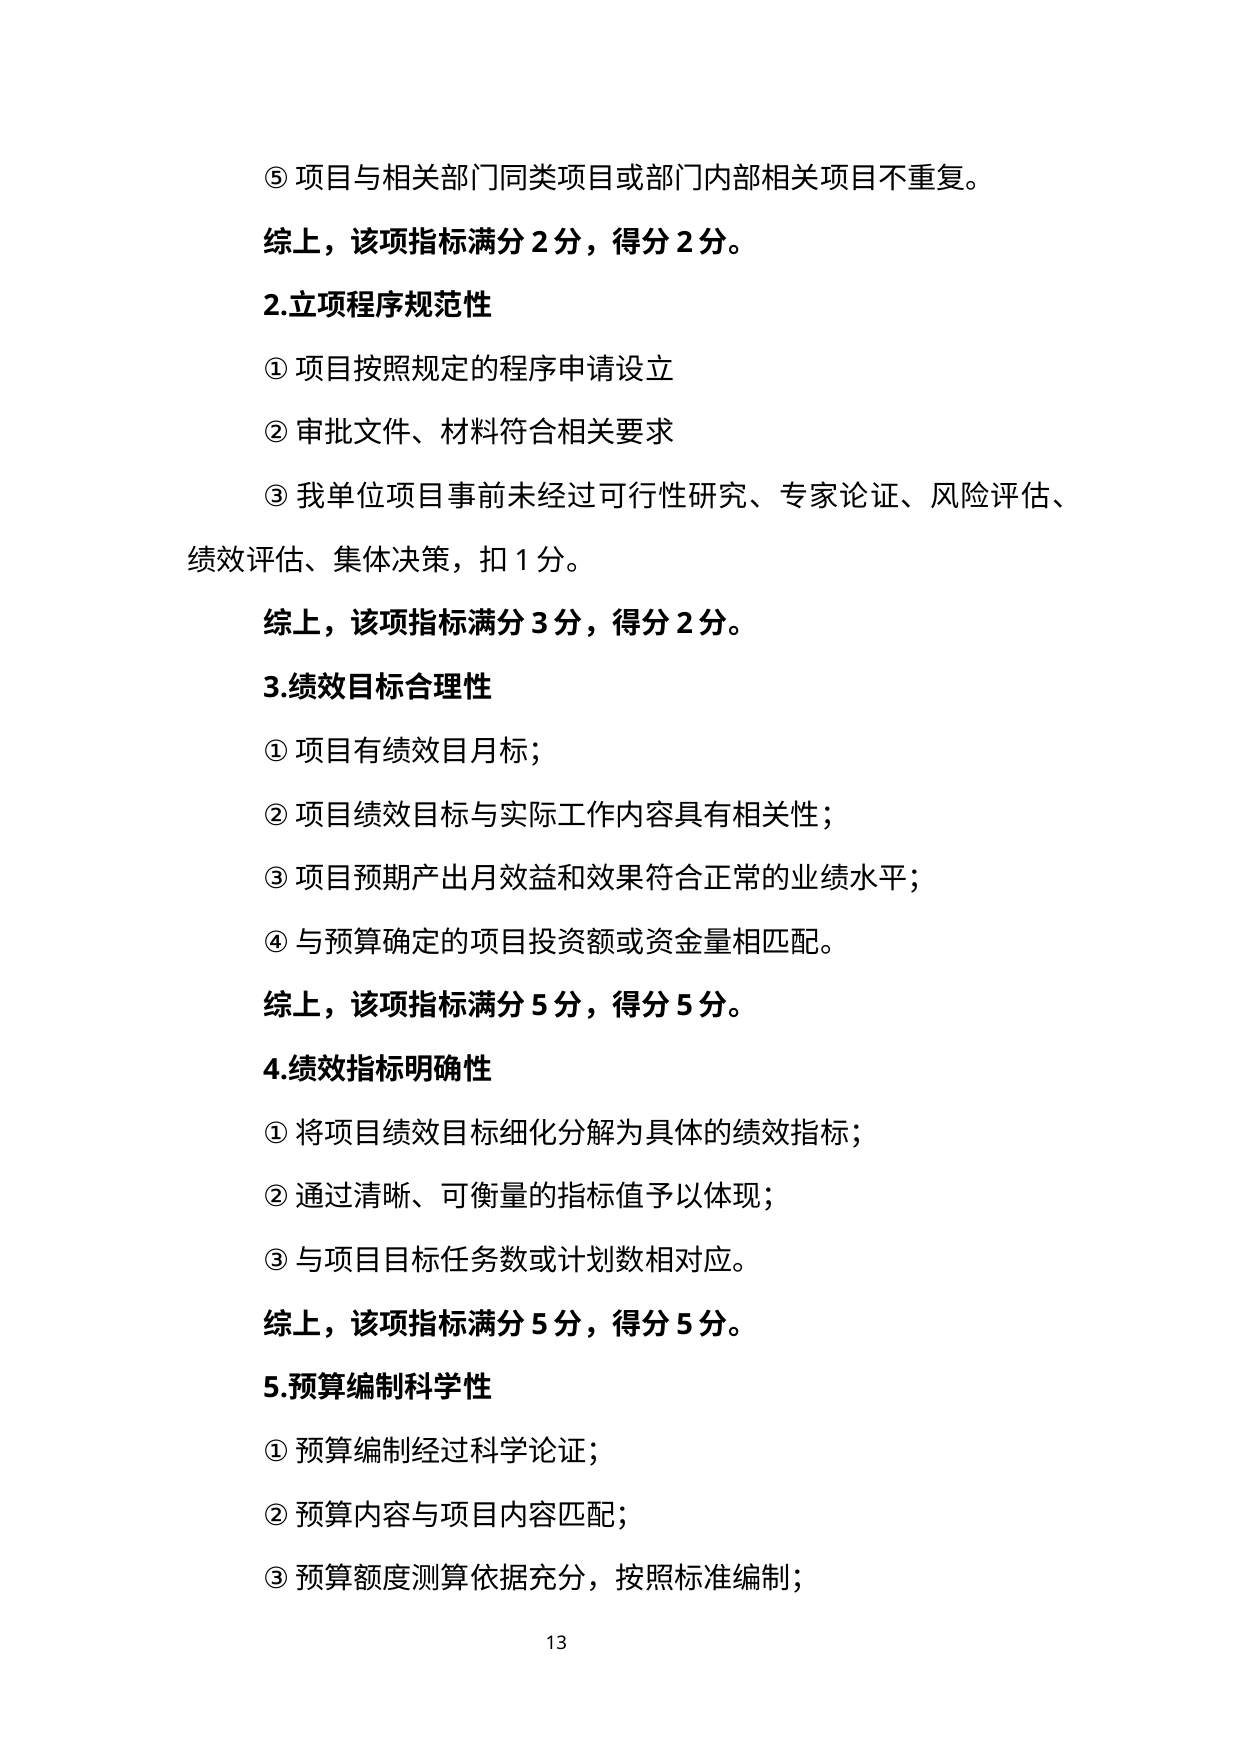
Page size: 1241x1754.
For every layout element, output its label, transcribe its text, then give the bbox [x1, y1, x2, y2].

text ③我单位项目事前未经过可行性研究、专家论证、风险评估、绩效评估、集体决策，扣1分。 [187, 473, 1053, 579]
text 4.绩效指标明确性 [187, 1046, 1053, 1088]
text ⑤项目与相关部门同类项目或部门内部相关项目不重复。 [187, 154, 1053, 197]
text ②项目绩效目标与实际工作内容具有相关性； [187, 791, 1053, 833]
text ②通过清晰、可衡量的指标值予以体现； [187, 1173, 1053, 1215]
text 综上，该项指标满分2分，得分2分。 [187, 218, 1053, 261]
text ②预算内容与项目内容匹配； [187, 1491, 1053, 1534]
text ③项目预期产出月效益和效果符合正常的业绩水平； [187, 855, 1053, 897]
text 综上，该项指标满分5分，得分5分。 [187, 1300, 1053, 1343]
text ①项目按照规定的程序申请设立 [187, 345, 1053, 388]
text ②审批文件、材料符合相关要求 [187, 409, 1053, 452]
text ①将项目绩效目标细化分解为具体的绩效指标； [187, 1109, 1053, 1152]
text ④与预算确定的项目投资额或资金量相匹配。 [187, 918, 1053, 961]
text ①项目有绩效目月标； [187, 727, 1053, 770]
text 2.立项程序规范性 [187, 282, 1053, 324]
text 综上，该项指标满分3分，得分2分。 [187, 600, 1053, 643]
text ①预算编制经过科学论证； [187, 1427, 1053, 1470]
text 综上，该项指标满分5分，得分5分。 [187, 982, 1053, 1024]
text 3.绩效目标合理性 [187, 664, 1053, 706]
text ③与项目目标任务数或计划数相对应。 [187, 1237, 1053, 1279]
text 5.预算编制科学性 [187, 1364, 1053, 1406]
text ③预算额度测算依据充分，按照标准编制； [187, 1555, 1053, 1597]
